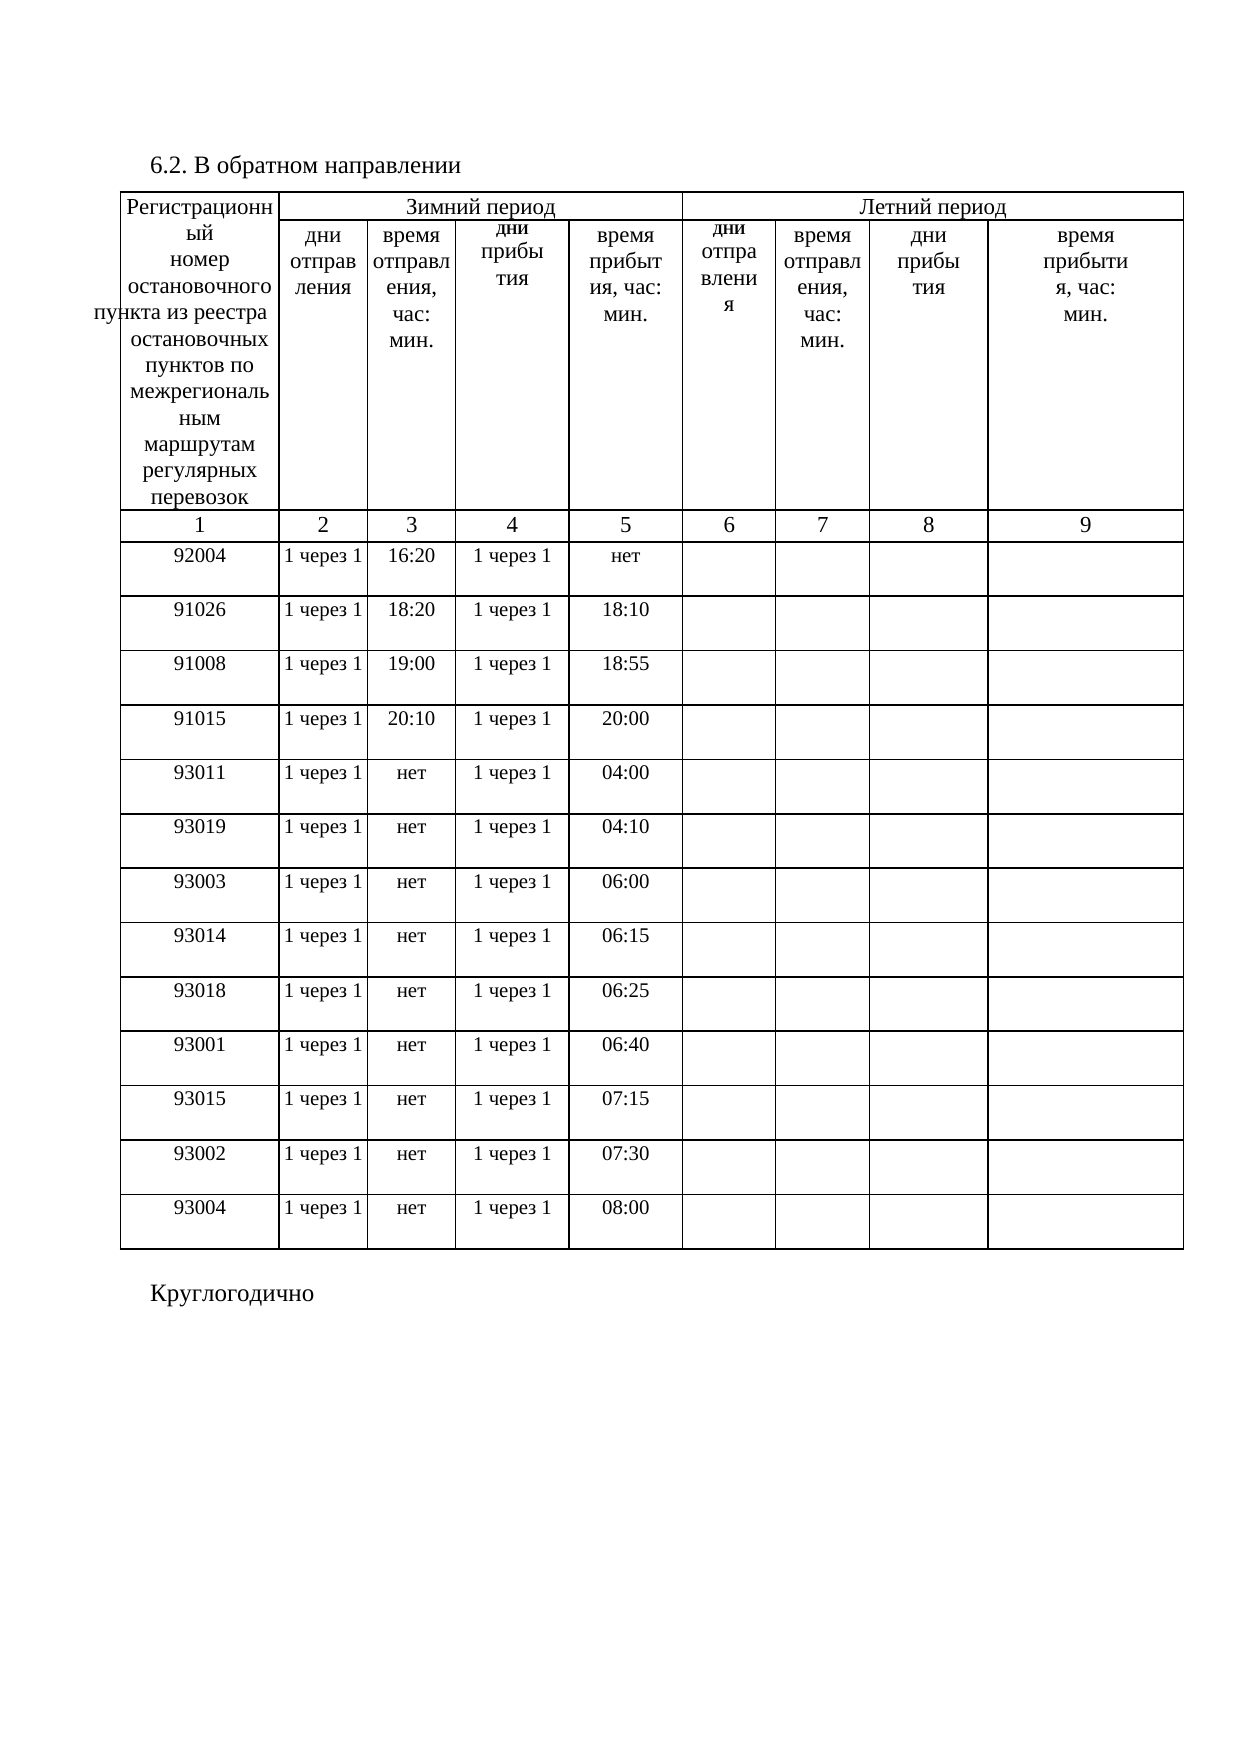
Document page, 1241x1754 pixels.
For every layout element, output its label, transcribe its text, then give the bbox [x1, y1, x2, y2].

table_cell 2 [280, 511, 367, 541]
text 6.2. В обратном направлении [150, 150, 1090, 179]
table_cell дни прибы тия [870, 221, 987, 509]
table_cell 20:10 [368, 706, 455, 758]
table_cell [870, 760, 987, 813]
table_cell 1 через 1 [456, 706, 568, 758]
table_cell ДНИ прибы тия [456, 221, 568, 509]
table_header Регистрационный номер остановочного пункта из реестра остановочных пунктов по межрегиональным маршрутам регулярных перевозок [121, 193, 278, 509]
table_cell 16:20 [368, 543, 455, 595]
table_cell 1 через 1 [456, 1086, 568, 1139]
table_cell [870, 1141, 987, 1193]
table_cell 1 через 1 [280, 815, 367, 867]
table_cell [683, 1141, 775, 1193]
table_cell нет [368, 1032, 455, 1085]
table_cell [776, 543, 869, 595]
table_cell 91008 [121, 651, 278, 704]
table_cell 6 [683, 511, 775, 541]
table_cell 93019 [121, 815, 278, 867]
table_cell [870, 869, 987, 922]
table_cell [683, 706, 775, 758]
table_cell 19:00 [368, 651, 455, 704]
table_cell 1 через 1 [280, 543, 367, 595]
table_cell 1 через 1 [280, 1141, 367, 1193]
table_cell время прибыт ия, час: мин. [570, 221, 682, 509]
table_cell 93018 [121, 978, 278, 1030]
table_cell [870, 597, 987, 650]
table_cell нет [570, 543, 682, 595]
table_cell [989, 923, 1183, 976]
table_cell [776, 815, 869, 867]
table_cell 08:00 [570, 1195, 682, 1248]
table_cell [776, 1032, 869, 1085]
table_cell [989, 706, 1183, 758]
table_cell 1 через 1 [280, 651, 367, 704]
table_cell [683, 1032, 775, 1085]
table_cell нет [368, 978, 455, 1030]
table_cell 1 через 1 [280, 869, 367, 922]
table_cell 20:00 [570, 706, 682, 758]
table_cell 1 через 1 [456, 760, 568, 813]
table_cell 8 [870, 511, 987, 541]
table_cell [989, 760, 1183, 813]
table_cell нет [368, 1086, 455, 1139]
table_cell [870, 815, 987, 867]
table_cell [989, 1032, 1183, 1085]
table_cell [776, 869, 869, 922]
table_cell 07:15 [570, 1086, 682, 1139]
table_cell [989, 543, 1183, 595]
table_cell 06:40 [570, 1032, 682, 1085]
table_cell 5 [570, 511, 682, 541]
table_cell [683, 651, 775, 704]
table_cell [683, 869, 775, 922]
table_cell нет [368, 815, 455, 867]
table_cell нет [368, 760, 455, 813]
table_cell [776, 978, 869, 1030]
table_cell [870, 1195, 987, 1248]
table_cell [870, 1032, 987, 1085]
table_cell нет [368, 1195, 455, 1248]
table_cell 04:00 [570, 760, 682, 813]
table_cell 93004 [121, 1195, 278, 1248]
table_cell 93015 [121, 1086, 278, 1139]
table_cell 1 через 1 [280, 1195, 367, 1248]
table_cell 07:30 [570, 1141, 682, 1193]
text Круглогодично [150, 1278, 1090, 1307]
table_cell 06:25 [570, 978, 682, 1030]
table_cell 1 через 1 [280, 706, 367, 758]
table_cell [870, 923, 987, 976]
table_cell 1 через 1 [280, 1032, 367, 1085]
table_cell 7 [776, 511, 869, 541]
table_cell [870, 651, 987, 704]
table_cell 93002 [121, 1141, 278, 1193]
table_cell 1 через 1 [280, 1086, 367, 1139]
table_cell 93001 [121, 1032, 278, 1085]
table_cell 18:20 [368, 597, 455, 650]
table_cell [776, 1086, 869, 1139]
table_cell 9 [989, 511, 1183, 541]
table_cell 04:10 [570, 815, 682, 867]
table_cell 4 [456, 511, 568, 541]
table_cell 1 через 1 [456, 815, 568, 867]
table_cell 93011 [121, 760, 278, 813]
table_cell 1 через 1 [456, 923, 568, 976]
table_cell 3 [368, 511, 455, 541]
table_cell 1 через 1 [456, 1195, 568, 1248]
table_cell [776, 1141, 869, 1193]
table_cell [989, 1141, 1183, 1193]
table_cell [683, 978, 775, 1030]
table_cell 18:10 [570, 597, 682, 650]
table_cell 1 через 1 [280, 978, 367, 1030]
table_cell [989, 869, 1183, 922]
table_cell 1 через 1 [456, 978, 568, 1030]
table_cell время отправл ения, час: мин. [368, 221, 455, 509]
table_cell нет [368, 869, 455, 922]
table_cell [870, 543, 987, 595]
table_cell [989, 1195, 1183, 1248]
table_cell 1 через 1 [456, 597, 568, 650]
table_cell время отправл ения, час: мин. [776, 221, 869, 509]
table_cell 18:55 [570, 651, 682, 704]
table_cell [870, 706, 987, 758]
table_cell [989, 1086, 1183, 1139]
table_cell [683, 543, 775, 595]
table_cell [776, 760, 869, 813]
table_cell [776, 597, 869, 650]
table_cell [683, 1195, 775, 1248]
table_cell 1 [121, 511, 278, 541]
table_cell время прибыти я, час: мин. [989, 221, 1183, 509]
table_cell нет [368, 923, 455, 976]
table_cell [683, 1086, 775, 1139]
table_cell 06:00 [570, 869, 682, 922]
table_cell 1 через 1 [456, 869, 568, 922]
table_cell нет [368, 1141, 455, 1193]
table_cell 91026 [121, 597, 278, 650]
table_cell [989, 651, 1183, 704]
table_cell 91015 [121, 706, 278, 758]
table_cell [870, 978, 987, 1030]
table_cell 06:15 [570, 923, 682, 976]
table_cell [989, 978, 1183, 1030]
table_cell [776, 1195, 869, 1248]
table_cell [989, 815, 1183, 867]
table_cell 1 через 1 [456, 651, 568, 704]
table_cell [683, 815, 775, 867]
table_cell 1 через 1 [456, 543, 568, 595]
table_cell [683, 597, 775, 650]
table_cell 1 через 1 [280, 760, 367, 813]
table_cell [776, 923, 869, 976]
table_cell 1 через 1 [280, 597, 367, 650]
table_cell [776, 651, 869, 704]
table_cell [870, 1086, 987, 1139]
table_cell 93003 [121, 869, 278, 922]
table_cell [683, 923, 775, 976]
table_cell дни отправ ления [280, 221, 367, 509]
table_cell 1 через 1 [456, 1141, 568, 1193]
table_cell 93014 [121, 923, 278, 976]
table_cell ДНИ отпра влени я [683, 221, 775, 509]
table_cell [776, 706, 869, 758]
table_cell [683, 760, 775, 813]
table_cell 1 через 1 [280, 923, 367, 976]
table_cell 1 через 1 [456, 1032, 568, 1085]
table_cell 92004 [121, 543, 278, 595]
table_header Зимний период [280, 193, 682, 219]
table_header Летний период [683, 193, 1183, 219]
table_cell [989, 597, 1183, 650]
